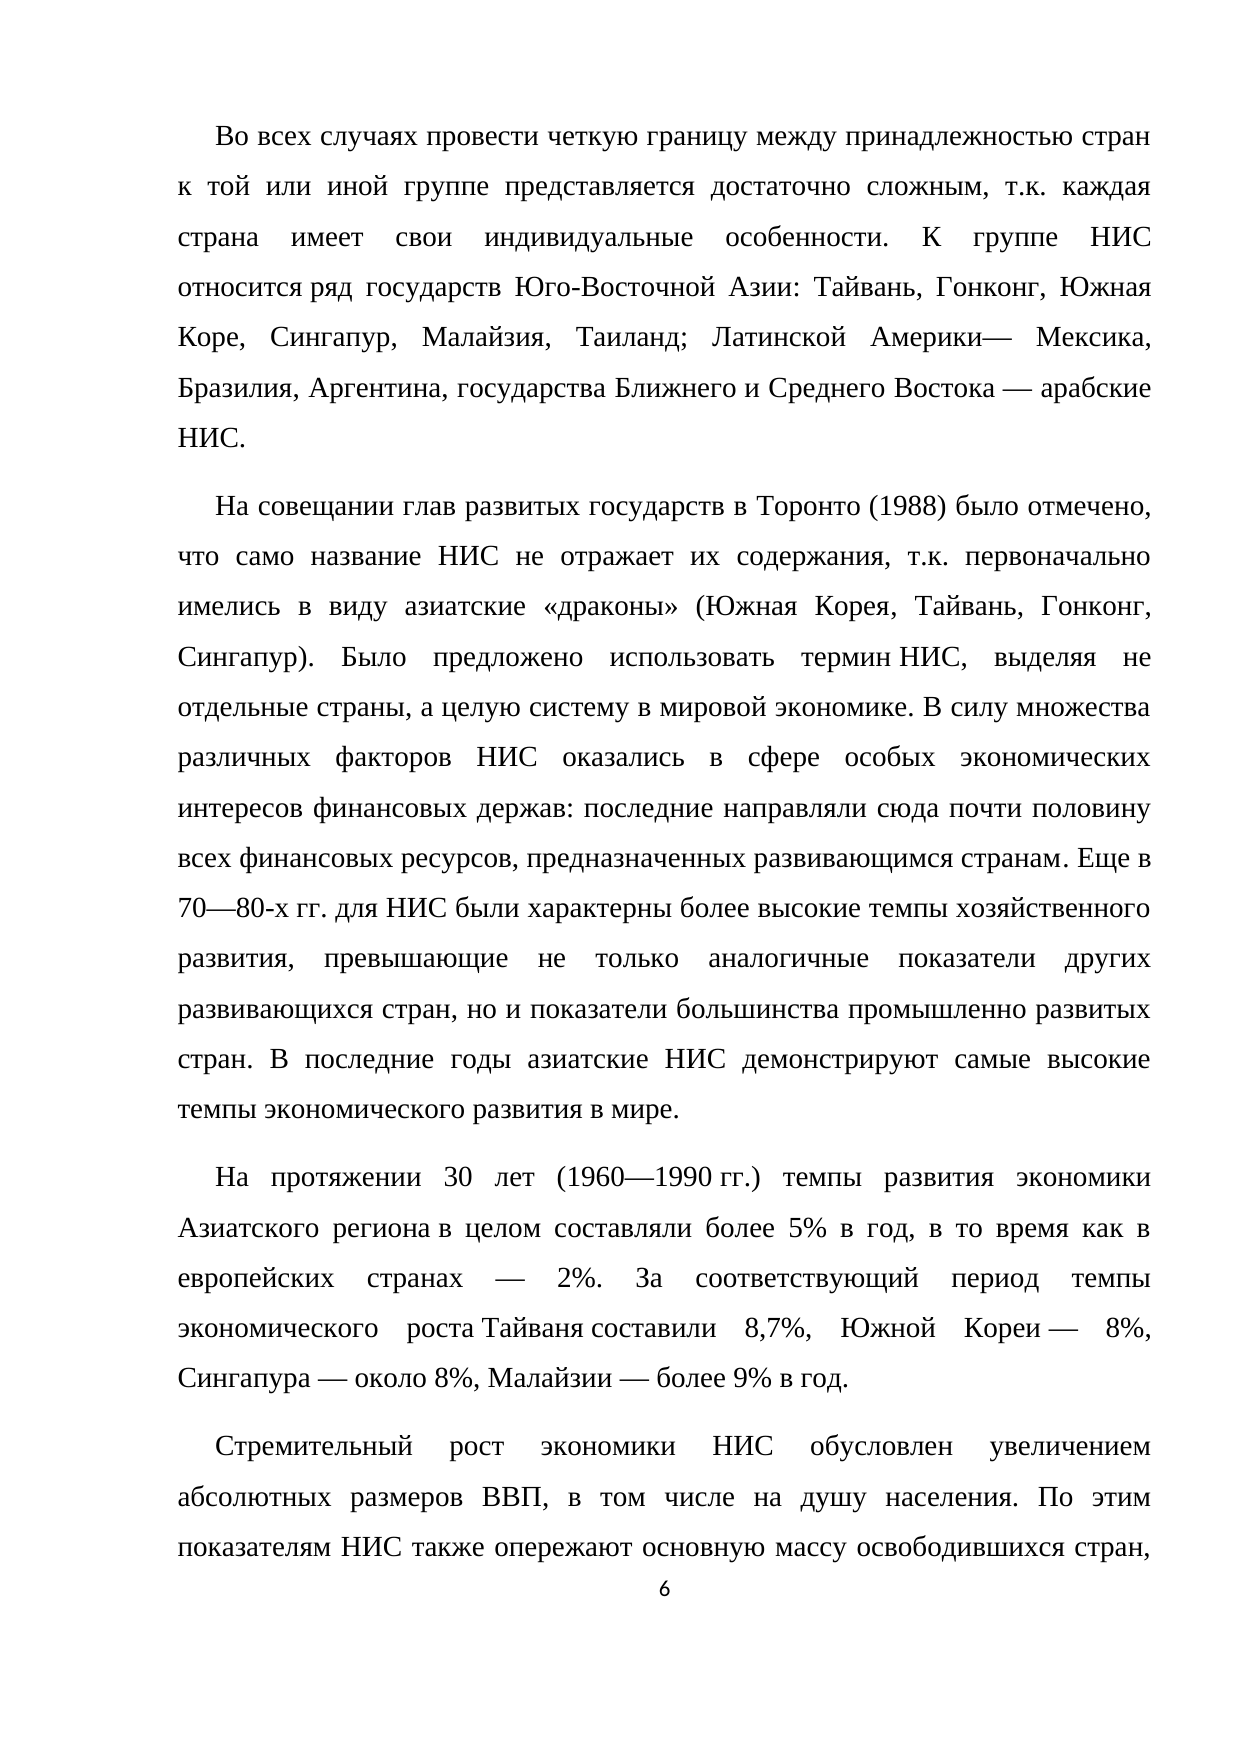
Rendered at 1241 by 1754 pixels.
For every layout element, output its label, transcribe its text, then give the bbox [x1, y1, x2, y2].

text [177, 1428, 1152, 1563]
text На совещании глав развитых государств в Торонто (1988) было отмечено, что само название НИС не отражает их содержания, т.к. первоначально имелись в виду азиатские «драконы» (Южная Корея, Тайвань, Гонконг, Сингапур). Было предложено использовать термин НИС, выделяя не отдельные страны, а целую систему в мировой экономике. В силу множества различных факторов НИС оказались в сфере особых экономических интересов финансовых держав: последние направляли сюда почти половину всех финансовых ресурсов, предназначенных развивающимся странам. Еще в 70—80-х гг. для НИС были характерны более высокие темпы хозяйственного развития, превышающие не только аналогичные показатели других развивающихся стран, но и показатели большинства промышленно развитых стран. В последние годы азиатские НИС демонстрируют самые высокие темпы экономического развития в мире. [177, 488, 1152, 1125]
text На протяжении 30 лет (1960—1990 гг.) темпы развития экономики Азиатского региона в целом составляли более 5% в год, в то время как в европейских странах — 2%. За соответствующий период темпы экономического роста Тайваня составили 8,7%, Южной Кореи — 8%, Сингапура — около 8%, Малайзии — более 9% в год. [177, 1159, 1152, 1394]
text Во всех случаях провести четкую границу между принадлежностью стран к той или иной группе представляется достаточно сложным, т.к. каждая страна имеет свои индивидуальные особенности. К группе НИС относится ряд государств Юго-Восточной Азии: Тайвань, Гонконг, Южная Коре, Сингапур, Малайзия, Таиланд; Латинской Америки— Мексика, Бразилия, Аргентина, государства Ближнего и Среднего Востока — арабские НИС. [177, 118, 1152, 453]
